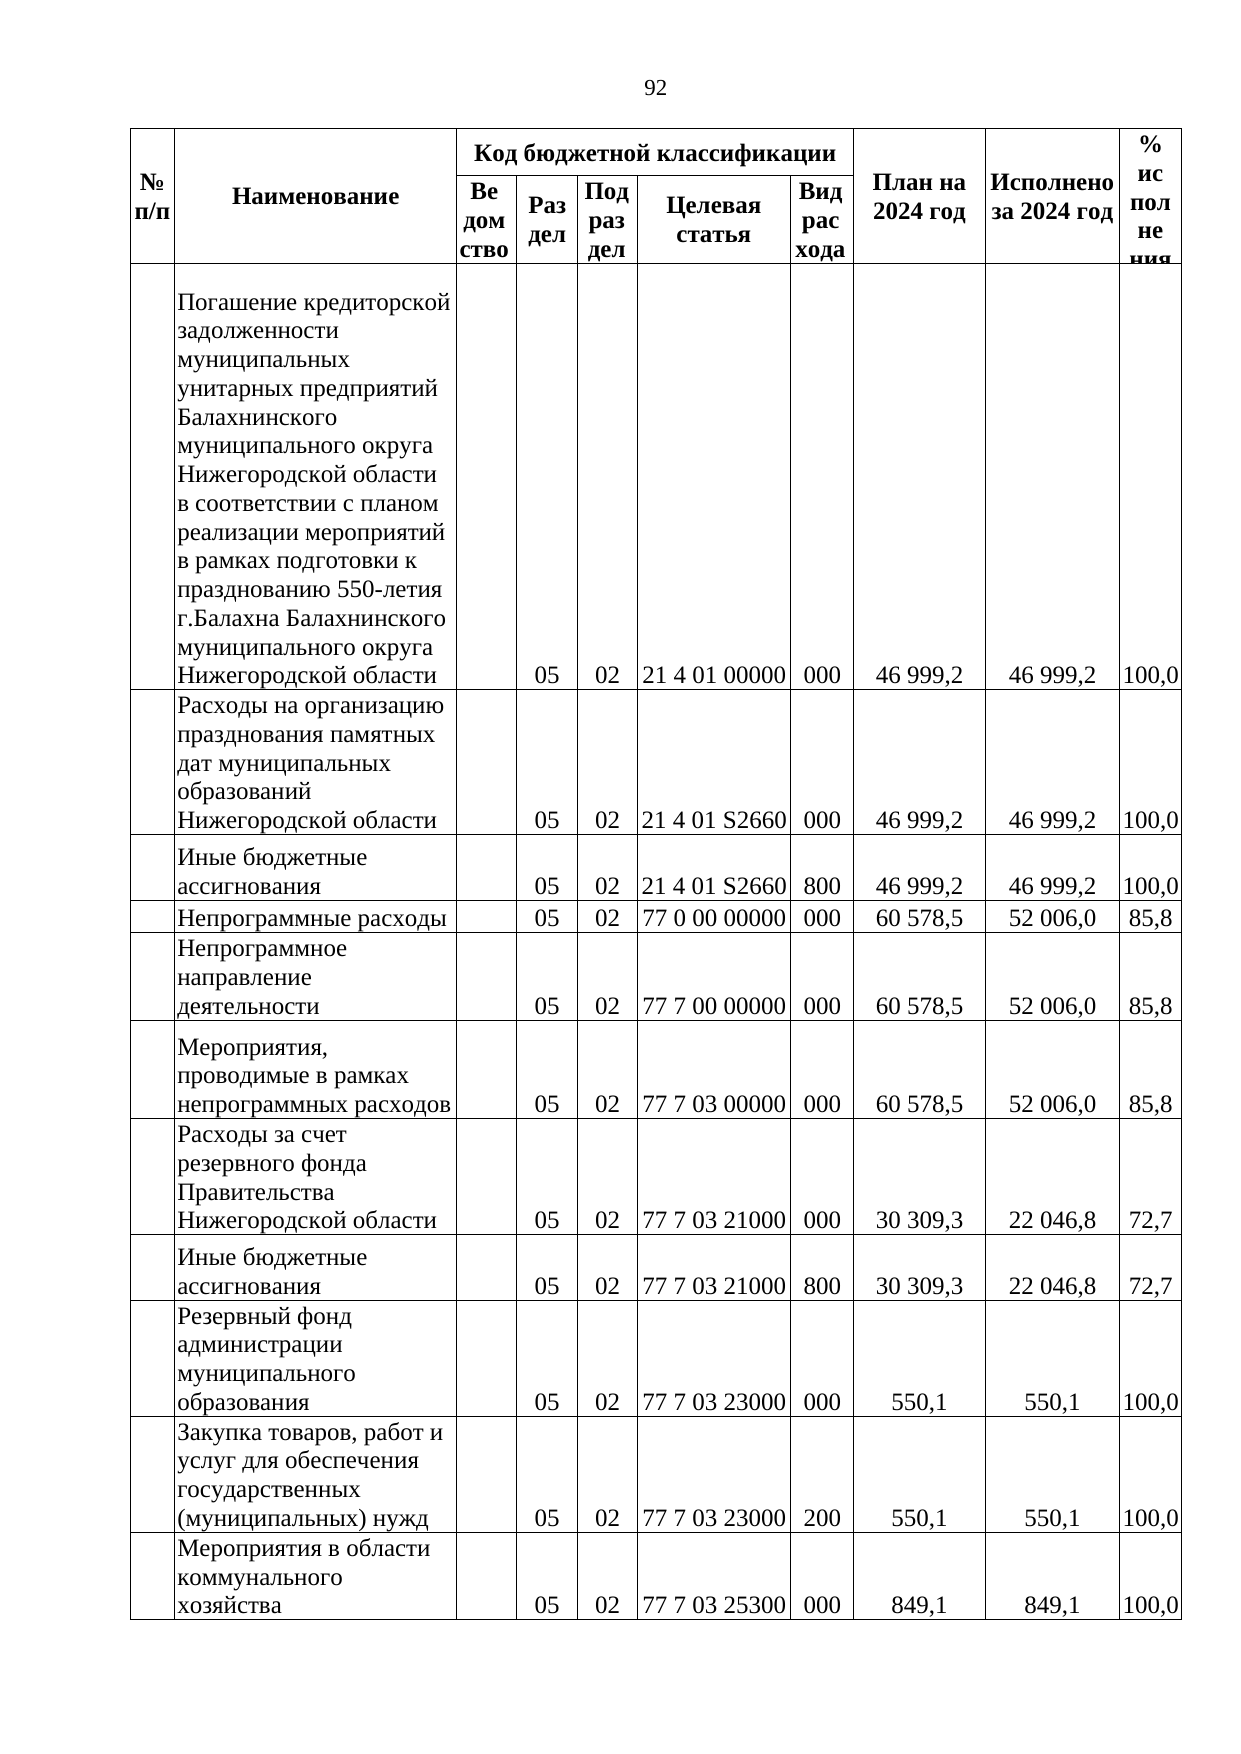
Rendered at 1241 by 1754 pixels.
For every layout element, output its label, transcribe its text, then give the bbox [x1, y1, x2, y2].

table_header Код бюджетной классификации [457, 129, 853, 175]
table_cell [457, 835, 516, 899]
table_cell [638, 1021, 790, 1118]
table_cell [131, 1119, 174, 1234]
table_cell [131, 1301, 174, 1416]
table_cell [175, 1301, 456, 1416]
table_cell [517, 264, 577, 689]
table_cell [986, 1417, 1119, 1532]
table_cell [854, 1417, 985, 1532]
table_header Наименование [175, 129, 456, 262]
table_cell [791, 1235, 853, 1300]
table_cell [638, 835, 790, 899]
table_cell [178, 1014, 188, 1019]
table_cell Целевая статья [638, 176, 790, 262]
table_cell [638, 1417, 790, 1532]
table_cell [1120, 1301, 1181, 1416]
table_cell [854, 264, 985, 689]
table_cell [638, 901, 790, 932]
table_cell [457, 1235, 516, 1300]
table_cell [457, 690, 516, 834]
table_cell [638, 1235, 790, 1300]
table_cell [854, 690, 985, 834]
table_cell Ве дом ство [457, 176, 516, 262]
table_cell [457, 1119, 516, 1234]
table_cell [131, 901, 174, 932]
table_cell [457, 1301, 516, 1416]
table_cell Под раз дел [578, 176, 637, 262]
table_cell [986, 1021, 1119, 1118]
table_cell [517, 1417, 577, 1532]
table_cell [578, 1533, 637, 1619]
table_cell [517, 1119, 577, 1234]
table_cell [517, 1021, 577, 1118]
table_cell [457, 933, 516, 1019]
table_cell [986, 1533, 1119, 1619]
table_header Исполнено за 2024 год [986, 129, 1119, 262]
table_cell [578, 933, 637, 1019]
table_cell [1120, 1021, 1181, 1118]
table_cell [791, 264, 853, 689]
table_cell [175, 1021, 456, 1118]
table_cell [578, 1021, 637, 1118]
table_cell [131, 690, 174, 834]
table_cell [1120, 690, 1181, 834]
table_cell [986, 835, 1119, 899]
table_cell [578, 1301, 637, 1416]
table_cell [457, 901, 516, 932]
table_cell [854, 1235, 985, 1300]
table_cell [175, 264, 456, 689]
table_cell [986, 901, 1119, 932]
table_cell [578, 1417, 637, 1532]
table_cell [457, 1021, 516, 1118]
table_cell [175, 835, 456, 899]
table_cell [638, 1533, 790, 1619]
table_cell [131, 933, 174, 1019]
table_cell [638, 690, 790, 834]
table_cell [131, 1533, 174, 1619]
table_header План на 2024 год [854, 129, 985, 262]
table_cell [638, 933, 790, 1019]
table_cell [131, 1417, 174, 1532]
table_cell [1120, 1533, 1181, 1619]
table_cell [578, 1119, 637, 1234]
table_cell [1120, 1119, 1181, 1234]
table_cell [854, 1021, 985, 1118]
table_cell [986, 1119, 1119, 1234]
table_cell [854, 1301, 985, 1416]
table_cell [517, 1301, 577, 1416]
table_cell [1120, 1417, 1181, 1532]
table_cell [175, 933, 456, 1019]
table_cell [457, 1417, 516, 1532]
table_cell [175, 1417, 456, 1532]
table_header % ис пол не ния [1120, 129, 1181, 262]
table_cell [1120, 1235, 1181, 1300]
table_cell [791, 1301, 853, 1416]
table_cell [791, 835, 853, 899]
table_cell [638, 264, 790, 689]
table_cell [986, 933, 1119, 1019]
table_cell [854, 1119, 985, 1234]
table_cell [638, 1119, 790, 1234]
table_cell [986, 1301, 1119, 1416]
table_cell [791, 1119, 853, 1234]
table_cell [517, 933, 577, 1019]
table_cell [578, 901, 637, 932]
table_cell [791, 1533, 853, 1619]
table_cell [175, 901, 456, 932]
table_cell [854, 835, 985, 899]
table_cell Раз дел [517, 176, 577, 262]
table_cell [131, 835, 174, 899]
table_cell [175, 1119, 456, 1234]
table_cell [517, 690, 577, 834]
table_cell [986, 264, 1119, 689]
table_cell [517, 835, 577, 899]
table_header № п/п [131, 129, 174, 262]
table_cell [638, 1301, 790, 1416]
table_cell Вид рас хода [791, 176, 853, 262]
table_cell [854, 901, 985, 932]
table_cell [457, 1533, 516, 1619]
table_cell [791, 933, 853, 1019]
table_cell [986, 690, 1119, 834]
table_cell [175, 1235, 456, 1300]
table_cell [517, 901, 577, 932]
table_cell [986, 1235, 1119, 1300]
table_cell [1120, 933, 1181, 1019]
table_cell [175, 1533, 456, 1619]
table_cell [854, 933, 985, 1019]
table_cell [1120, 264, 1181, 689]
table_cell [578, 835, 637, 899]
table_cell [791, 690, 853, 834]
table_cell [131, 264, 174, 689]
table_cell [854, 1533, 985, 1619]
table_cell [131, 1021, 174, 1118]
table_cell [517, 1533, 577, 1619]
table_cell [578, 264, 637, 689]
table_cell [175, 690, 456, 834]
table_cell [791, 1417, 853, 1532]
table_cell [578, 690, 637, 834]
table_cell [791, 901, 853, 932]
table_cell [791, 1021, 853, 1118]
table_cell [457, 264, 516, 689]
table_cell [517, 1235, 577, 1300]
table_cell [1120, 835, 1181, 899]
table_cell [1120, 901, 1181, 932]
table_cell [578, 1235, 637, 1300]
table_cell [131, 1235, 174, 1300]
